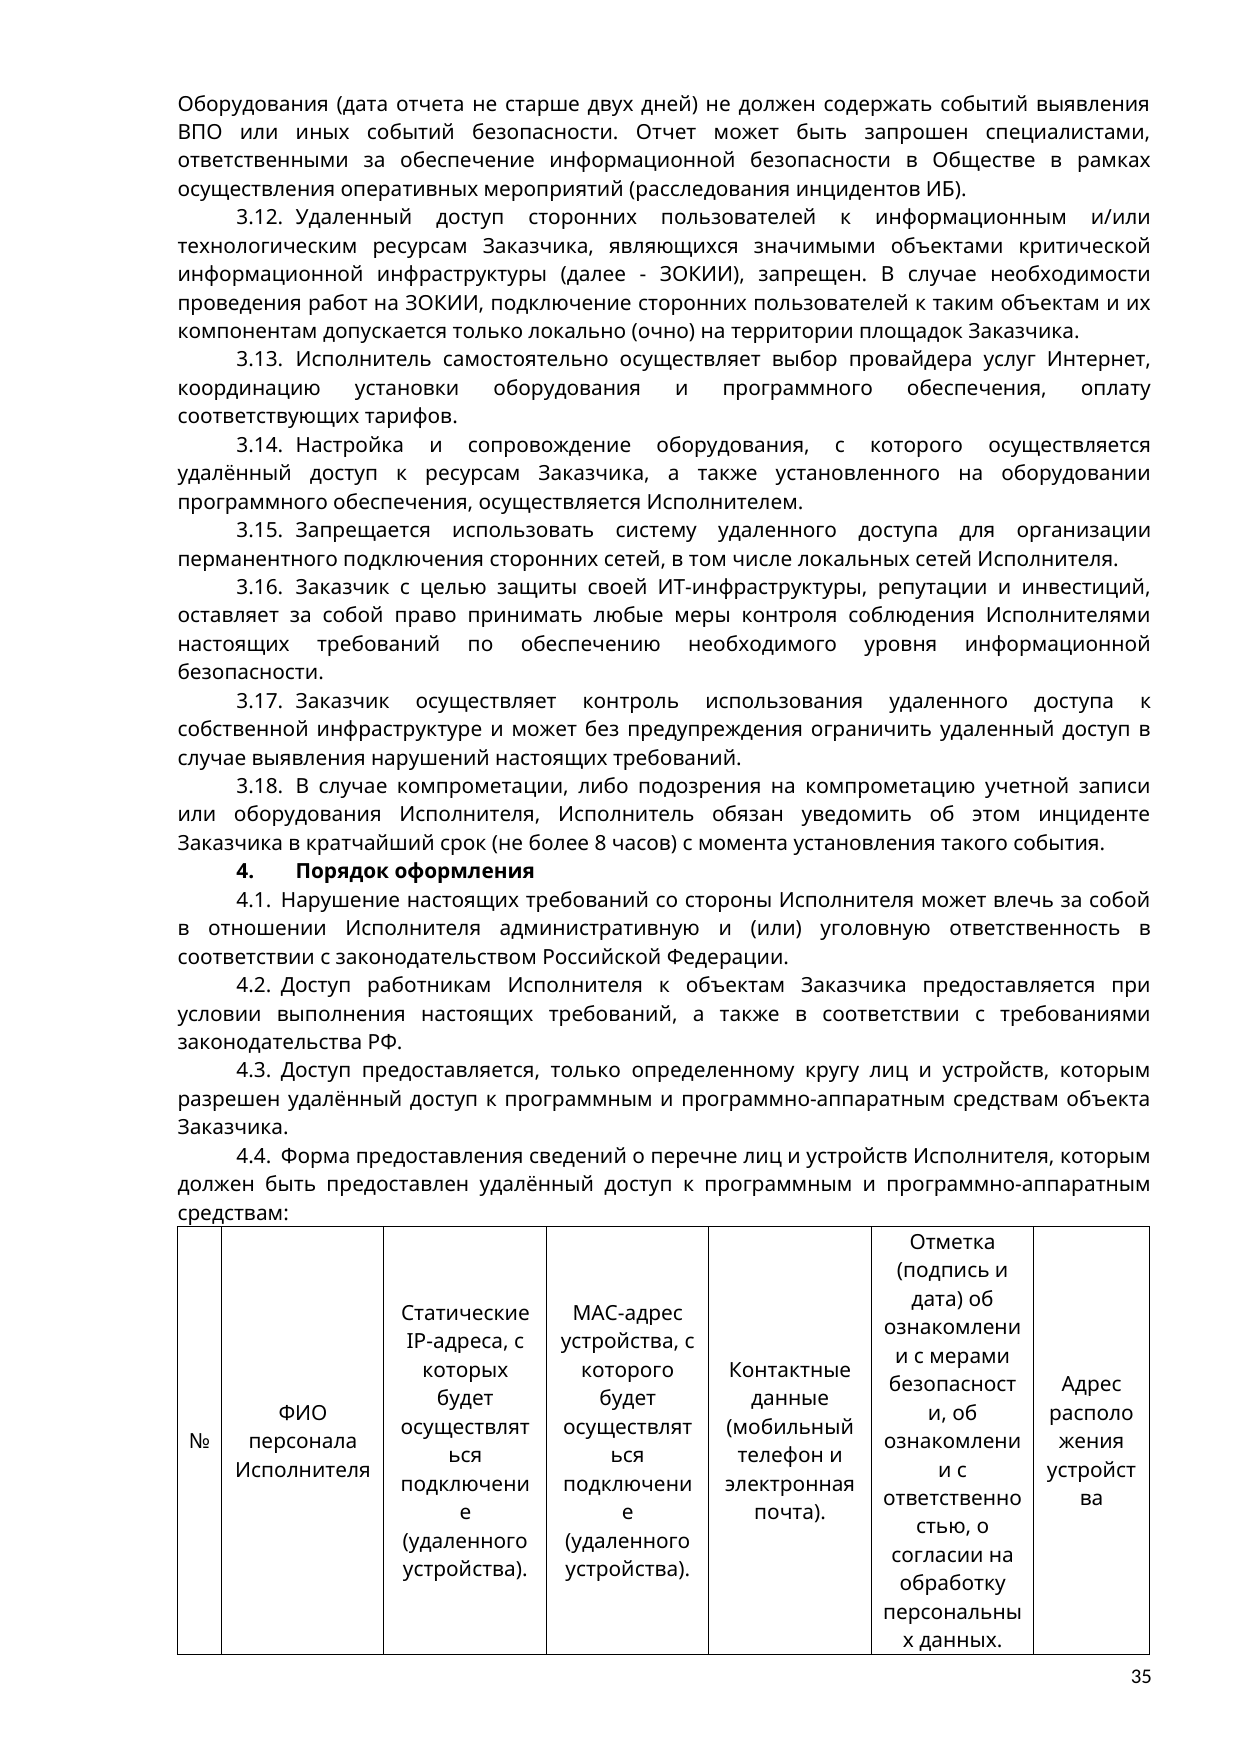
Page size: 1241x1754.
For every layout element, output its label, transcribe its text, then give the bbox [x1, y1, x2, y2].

list Порядок оформления [177, 856, 1152, 885]
list В случае компрометации, либо подозрения на компрометацию учетной записи или оборудования Исполнителя, Исполнитель обязан уведомить об этом инциденте Заказчика в кратчайший срок (не более 8 часов) с момента установления такого события. [177, 771, 1152, 856]
list Форма предоставления сведений о перечне лиц и устройств Исполнителя, которым должен быть предоставлен удалённый доступ к программным и программно-аппаратным средствам: [177, 1141, 1152, 1226]
list Удаленный доступ сторонних пользователей к информационным и/или технологическим ресурсам Заказчика, являющихся значимыми объектами критической информационной инфраструктуры (далее - ЗОКИИ), запрещен. В случае необходимости проведения работ на ЗОКИИ, подключение сторонних пользователей к таким объектам и их компонентам допускается только локально (очно) на территории площадок Заказчика. [177, 202, 1152, 344]
table_header Контактные данные (мобильный телефон и электронная почта). [709, 1227, 871, 1654]
table_header MAC-адрес устройства, с которого будет осуществляться подключение (удаленного устройства). [547, 1227, 708, 1654]
list Исполнитель самостоятельно осуществляет выбор провайдера услуг Интернет, координацию установки оборудования и программного обеспечения, оплату соответствующих тарифов. [177, 344, 1152, 430]
list Доступ работникам Исполнителя к объектам Заказчика предоставляется при условии выполнения настоящих требований, а также в соответствии с требованиями законодательства РФ. [177, 970, 1152, 1056]
table_header Отметка (подпись и дата) об ознакомлении с мерами безопасности, об ознакомлении с ответственностью, о согласии на обработку персональных данных. [872, 1227, 1033, 1654]
list Нарушение настоящих требований со стороны Исполнителя может влечь за собой в отношении Исполнителя административную и (или) уголовную ответственность в соответствии с законодательством Российской Федерации. [177, 885, 1152, 970]
table_header Адрес расположения устройства [1034, 1227, 1149, 1654]
table_header № [178, 1227, 221, 1654]
list Заказчик с целью защиты своей ИТ-инфраструктуры, репутации и инвестиций, оставляет за собой право принимать любые меры контроля соблюдения Исполнителями настоящих требований по обеспечению необходимого уровня информационной безопасности. [177, 572, 1152, 686]
list Доступ предоставляется, только определенному кругу лиц и устройств, которым разрешен удалённый доступ к программным и программно-аппаратным средствам объекта Заказчика. [177, 1056, 1152, 1141]
table_header ФИО персонала Исполнителя [222, 1227, 383, 1654]
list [177, 89, 1152, 202]
list Запрещается использовать систему удаленного доступа для организации перманентного подключения сторонних сетей, в том числе локальных сетей Исполнителя. [177, 515, 1152, 572]
list Настройка и сопровождение оборудования, с которого осуществляется удалённый доступ к ресурсам Заказчика, а также установленного на оборудовании программного обеспечения, осуществляется Исполнителем. [177, 430, 1152, 515]
list Заказчик осуществляет контроль использования удаленного доступа к собственной инфраструктуре и может без предупреждения ограничить удаленный доступ в случае выявления нарушений настоящих требований. [177, 686, 1152, 771]
table_header Статические IP-адреса, с которых будет осуществляться подключение (удаленного устройства). [384, 1227, 546, 1654]
